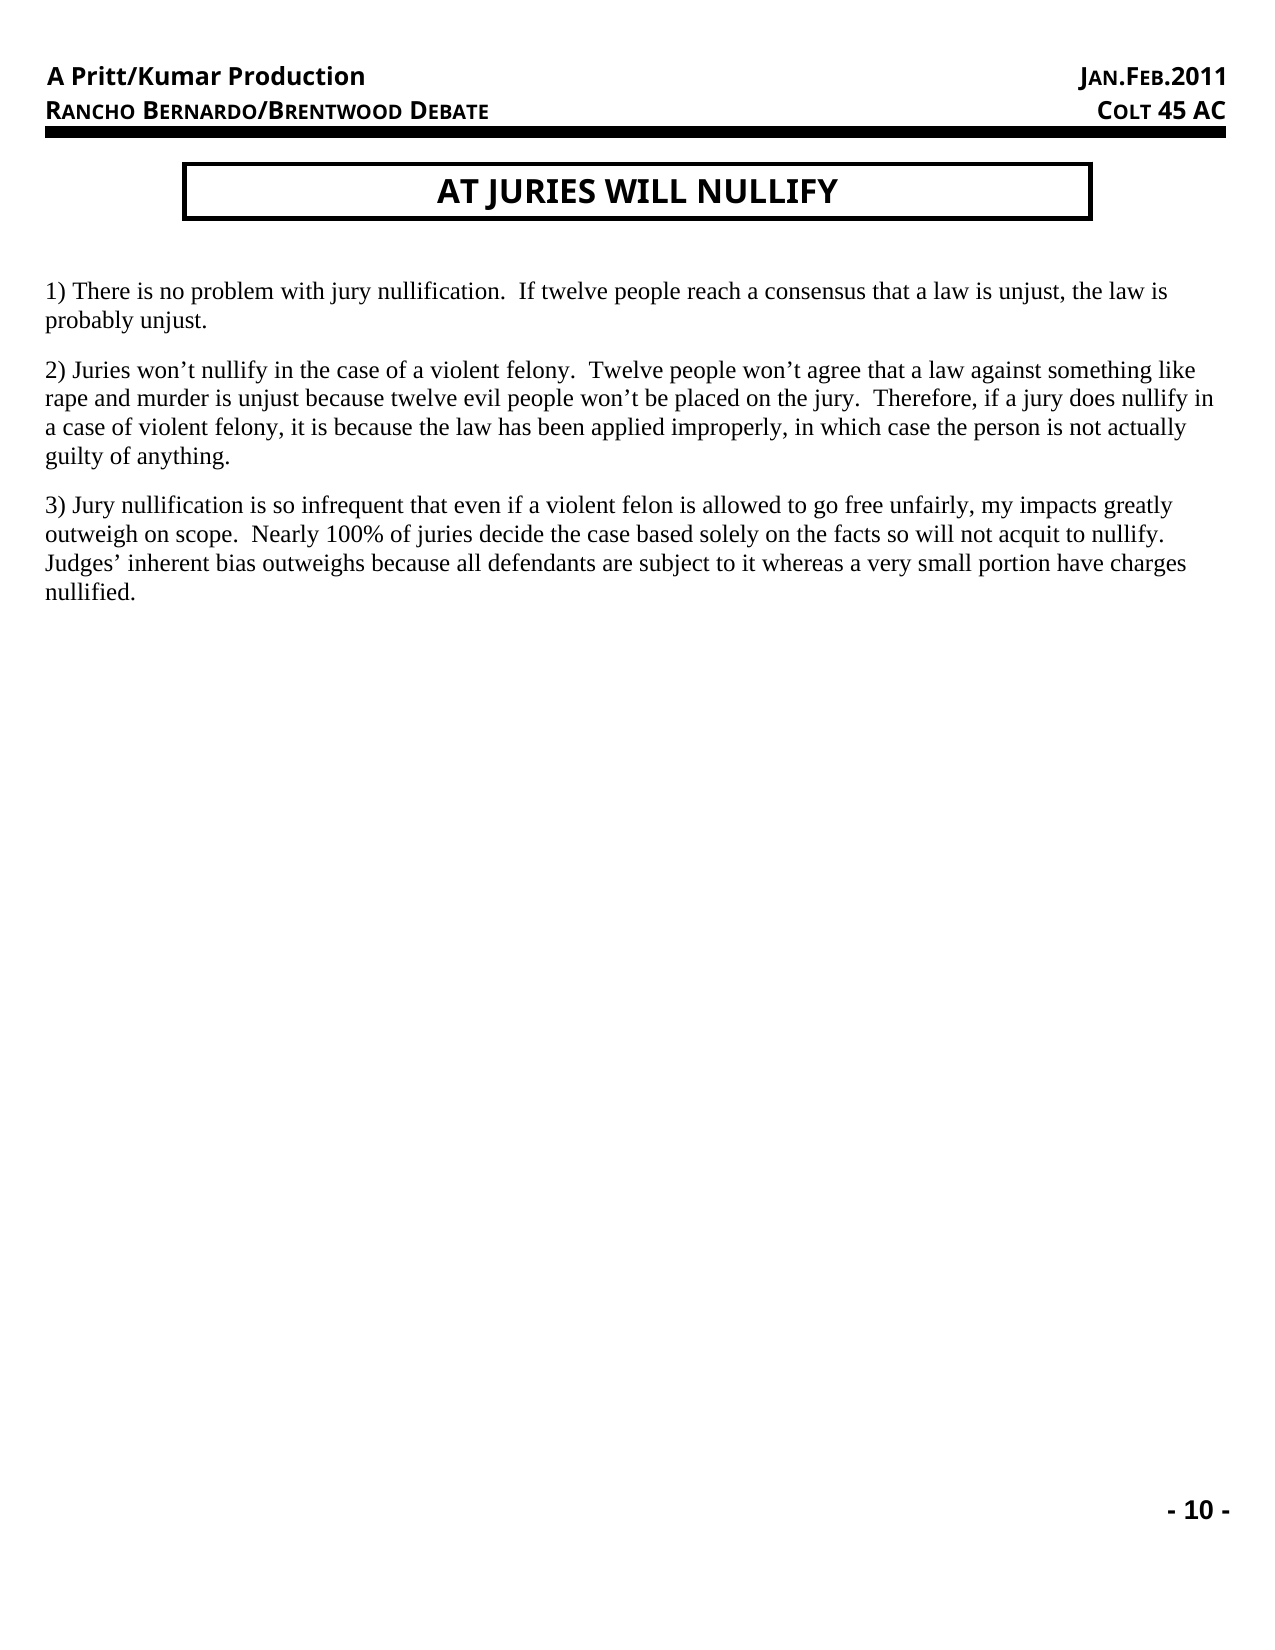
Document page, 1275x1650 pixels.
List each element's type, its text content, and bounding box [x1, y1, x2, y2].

text 3) Jury nullification is so infrequent that even if a violent felon is allowed to go free unfairly, my impacts greatly outweigh on scope. Nearly 100% of juries decide the case based solely on the facts so will not acquit to nullify. Judges’ inherent bias outweighs because all defendants are subject to it whereas a very small portion have charges nullified. [45, 491, 1230, 606]
title AT Juries will nullify [187, 166, 1088, 216]
text 1) There is no problem with jury nullification. If twelve people reach a consensus that a law is unjust, the law is probably unjust. [45, 276, 1230, 334]
text 2) Juries won’t nullify in the case of a violent felony. Twelve people won’t agree that a law against something like rape and murder is unjust because twelve evil people won’t be placed on the jury. Therefore, if a jury does nullify in a case of violent felony, it is because the law has been applied improperly, in which case the person is not actually guilty of anything. [45, 355, 1230, 470]
